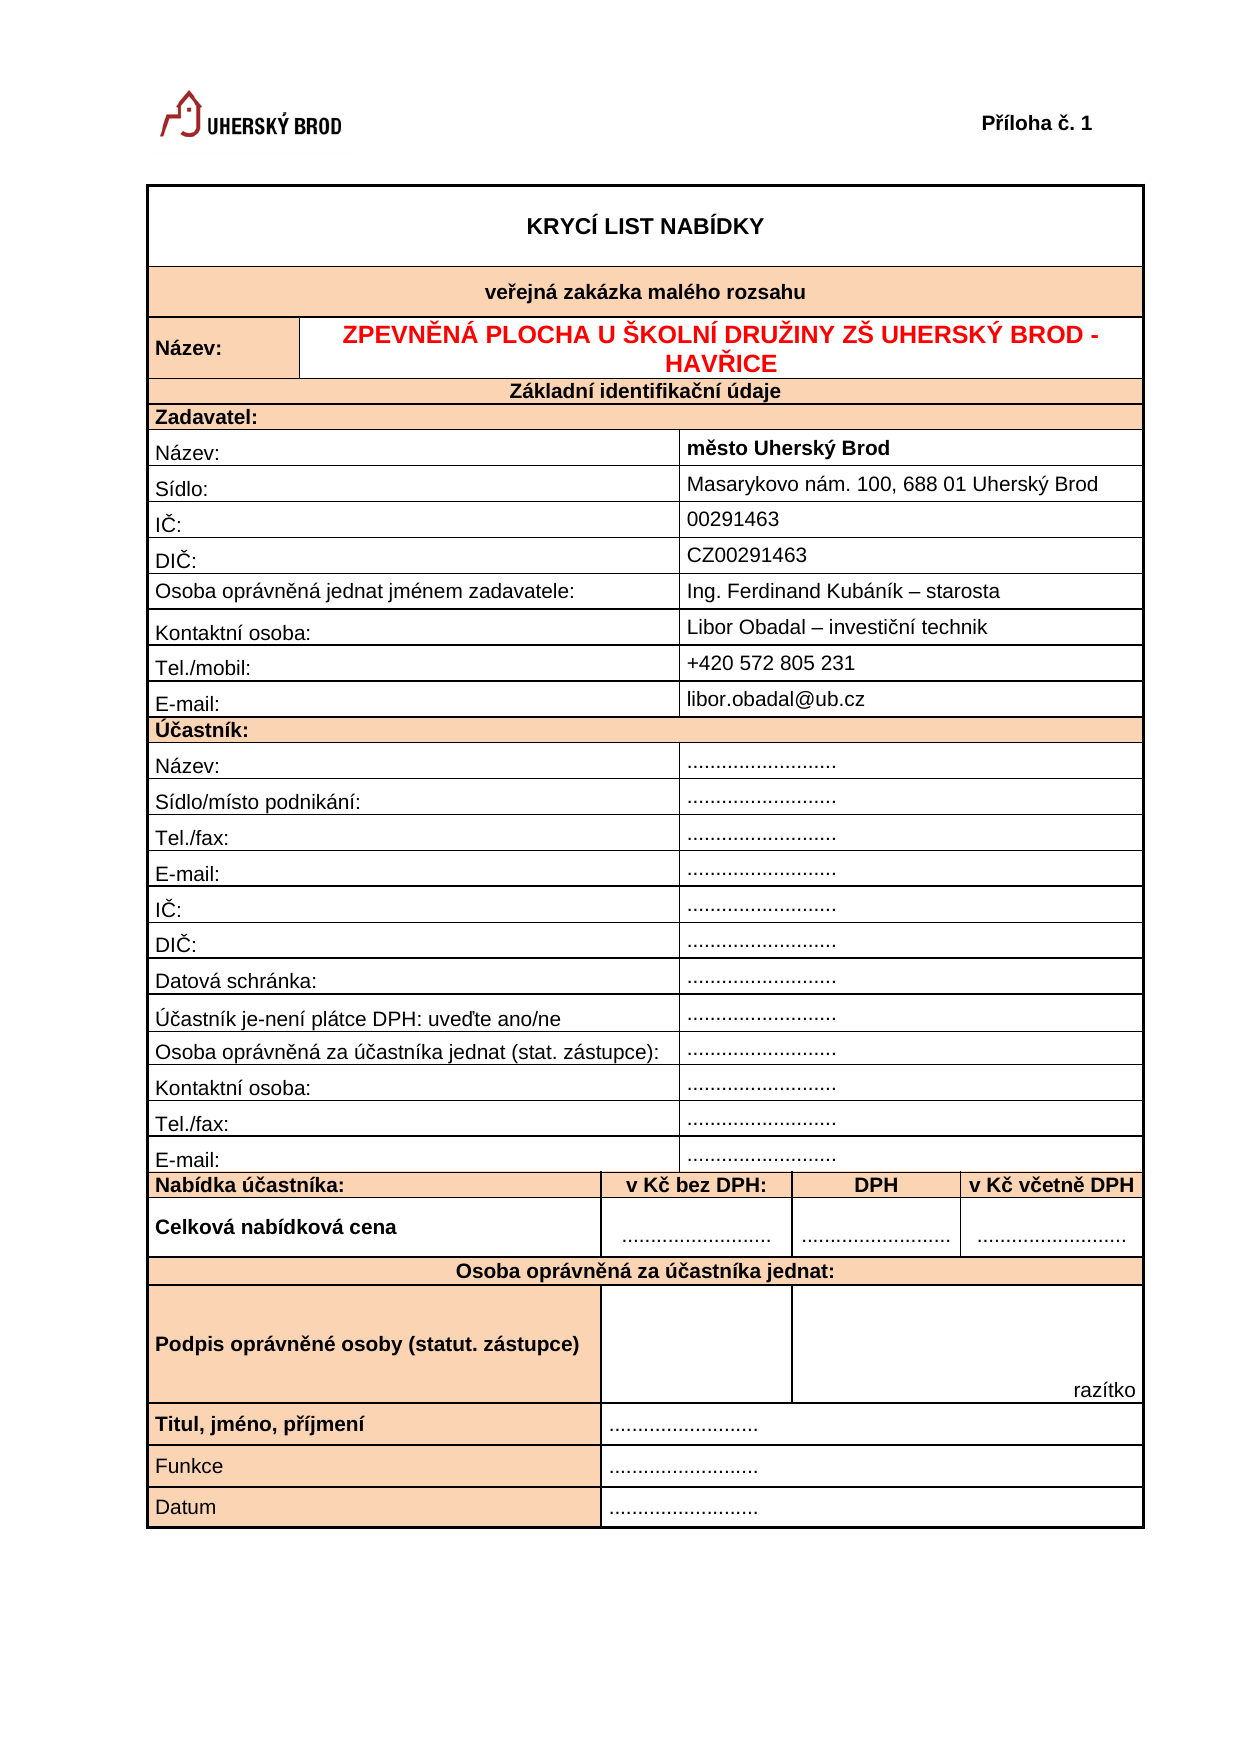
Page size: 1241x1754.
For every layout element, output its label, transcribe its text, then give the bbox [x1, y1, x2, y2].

table_cell Nabídka účastníka: [149, 1173, 600, 1197]
table_cell .......................... [680, 1032, 1142, 1063]
table_cell Sídlo: [149, 466, 679, 501]
table_cell Tel./fax: [149, 1101, 679, 1135]
table_cell Ing. Ferdinand Kubáník – starosta [680, 574, 1142, 608]
table_header KRYCÍ LIST NABÍDKY [149, 187, 1142, 266]
table_cell zpevněná plocha u školní družiny zš uherský brod - havřice [300, 318, 1142, 378]
table_cell Název: [149, 318, 299, 378]
table_cell město Uherský Brod [680, 430, 1142, 464]
table_cell Osoba oprávněná za účastníka jednat (stat. zástupce): [149, 1032, 679, 1063]
table_cell E-mail: [149, 682, 679, 716]
table_cell .......................... [680, 815, 1142, 849]
table_cell Kontaktní osoba: [149, 610, 679, 644]
table_cell .......................... [680, 887, 1142, 921]
table_cell Účastník je-není plátce DPH: uveďte ano/ne [149, 995, 679, 1031]
table_cell [602, 1286, 791, 1402]
table_cell .......................... [680, 959, 1142, 993]
table_cell Datum [149, 1488, 600, 1526]
table_cell Libor Obadal – investiční technik [680, 610, 1142, 644]
table_cell .......................... [680, 743, 1142, 778]
table_cell .......................... [793, 1198, 960, 1256]
table_cell Sídlo/místo podnikání: [149, 779, 679, 813]
table_cell E-mail: [149, 1137, 679, 1171]
table_cell .......................... [680, 995, 1142, 1031]
table_cell Kontaktní osoba: [149, 1065, 679, 1099]
table_cell Osoba oprávněná jednat jménem zadavatele: [149, 574, 679, 608]
table_cell DIČ: [149, 923, 679, 957]
picture [147, 73, 354, 155]
table_cell CZ00291463 [680, 538, 1142, 572]
table_cell Tel./fax: [149, 815, 679, 849]
table_cell Celková nabídková cena [149, 1198, 600, 1256]
table_cell veřejná zakázka malého rozsahu [149, 267, 1142, 316]
table_cell .......................... [602, 1404, 1142, 1444]
table_cell Titul, jméno, příjmení [149, 1404, 600, 1444]
table_cell DIČ: [149, 538, 679, 572]
table_cell DPH [793, 1173, 960, 1197]
table_cell .......................... [602, 1198, 791, 1256]
table_cell .......................... [680, 923, 1142, 957]
table_cell v Kč včetně DPH [961, 1173, 1142, 1197]
table_cell .......................... [680, 1137, 1142, 1171]
table_cell .......................... [680, 1101, 1142, 1135]
table_cell .......................... [602, 1446, 1142, 1486]
table_cell .......................... [680, 851, 1142, 885]
table_cell Základní identifikační údaje [149, 379, 1142, 403]
table_cell Účastník: [149, 718, 1142, 742]
table_cell IČ: [149, 887, 679, 921]
table_cell Podpis oprávněné osoby (statut. zástupce) [149, 1286, 600, 1402]
table_cell .......................... [961, 1198, 1142, 1256]
table_cell E-mail: [149, 851, 679, 885]
table_cell Tel./mobil: [149, 646, 679, 680]
table_cell .......................... [680, 1065, 1142, 1099]
table_cell razítko [793, 1286, 1142, 1402]
table_cell v Kč bez DPH: [602, 1173, 791, 1197]
table_cell Název: [149, 743, 679, 778]
table_cell Masarykovo nám. 100, 688 01 Uherský Brod [680, 466, 1142, 501]
table_cell Osoba oprávněná za účastníka jednat: [149, 1258, 1142, 1284]
table_cell 00291463 [680, 502, 1142, 536]
table_cell Datová schránka: [149, 959, 679, 993]
table_cell Zadavatel: [149, 405, 1142, 429]
table_cell Název: [149, 430, 679, 464]
table_cell .......................... [602, 1488, 1142, 1526]
table_cell .......................... [680, 779, 1142, 813]
table_cell Funkce [149, 1446, 600, 1486]
table_cell IČ: [149, 502, 679, 536]
table_cell libor.obadal@ub.cz [680, 682, 1142, 716]
table_cell +420 572 805 231 [680, 646, 1142, 680]
